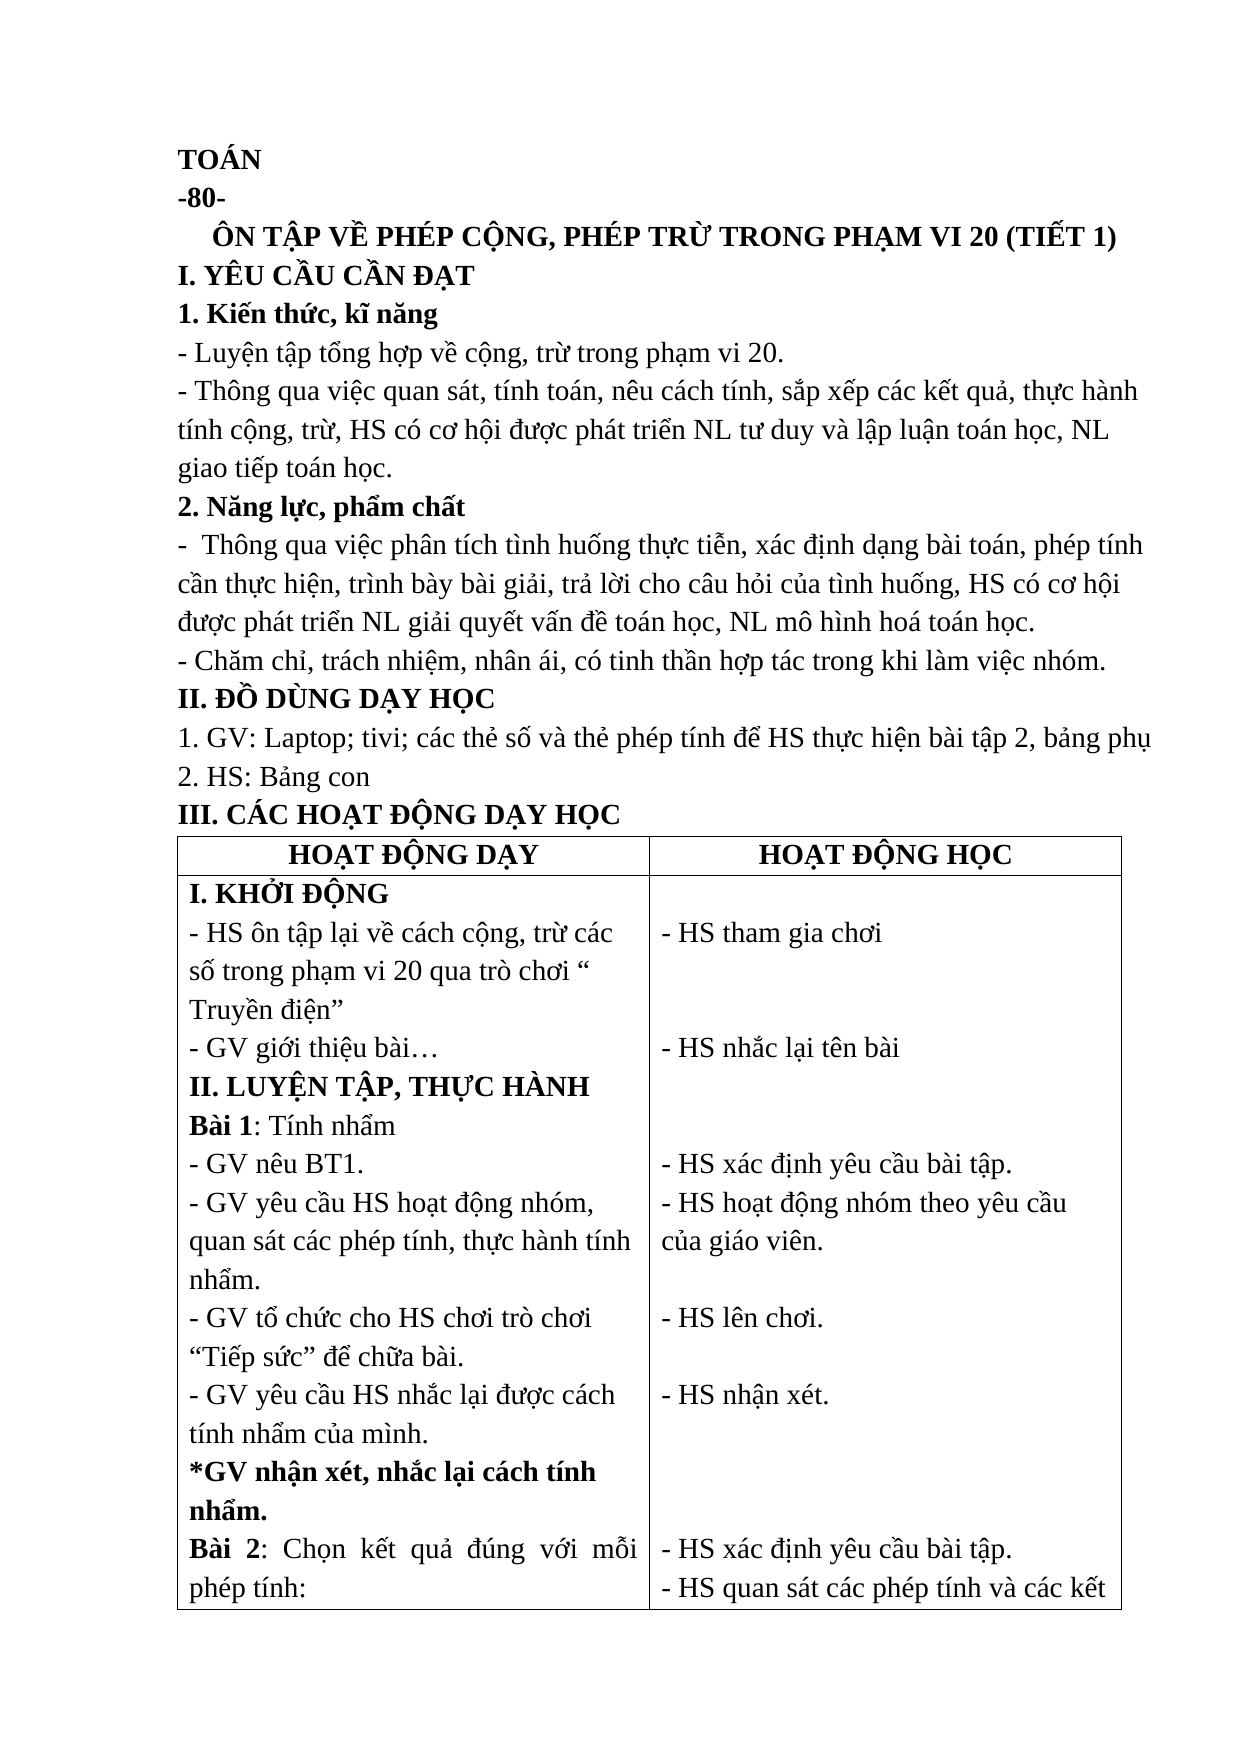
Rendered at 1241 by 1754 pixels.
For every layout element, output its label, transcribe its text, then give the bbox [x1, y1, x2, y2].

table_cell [650, 876, 1121, 1609]
text -80- [177, 181, 1152, 214]
text - Thông qua việc phân tích tình huống thực tiễn, xác định dạng bài toán, phép tính cần thực hiện, trình bày bài giải, trả lời cho câu hỏi của tình huống, HS có cơ hội được phát triển NL giải quyết vấn đề toán học, NL mô hình hoá toán học. [177, 527, 1152, 638]
text 2. HS: Bảng con [177, 759, 1152, 792]
text - Thông qua việc quan sát, tính toán, nêu cách tính, sắp xếp các kết quả, thực hành tính cộng, trừ, HS có cơ hội được phát triển NL tư duy và lập luận toán học, NL giao tiếp toán học. [177, 373, 1152, 484]
text 2. Năng lực, phẩm chất [177, 489, 1152, 522]
text II. ĐỒ DÙNG DẠY HỌC [177, 682, 1152, 715]
text 1. Kiến thức, kĩ năng [177, 296, 1152, 330]
table_header HOẠT ĐỘNG HỌC [650, 837, 1121, 875]
text - Chăm chỉ, trách nhiệm, nhân ái, có tinh thần hợp tác trong khi làm việc nhóm. [177, 643, 1152, 677]
table_header HOẠT ĐỘNG DẠY [178, 837, 649, 875]
text 1. GV: Laptop; tivi; các thẻ số và thẻ phép tính để HS thực hiện bài tập 2, bảng phụ [177, 720, 1152, 754]
text TOÁN [177, 142, 1152, 176]
text III. CÁC HOẠT ĐỘNG DẠY HỌC [177, 797, 1152, 831]
text ÔN TẬP VỀ PHÉP CỘNG, PHÉP TRỪ TRONG PHẠM VI 20 (TIẾT 1) [177, 219, 1152, 253]
text I. YÊU CẦU CẦN ĐẠT [177, 258, 1152, 291]
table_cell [178, 876, 649, 1609]
text - Luyện tập tổng hợp về cộng, trừ trong phạm vi 20. [177, 335, 1152, 368]
